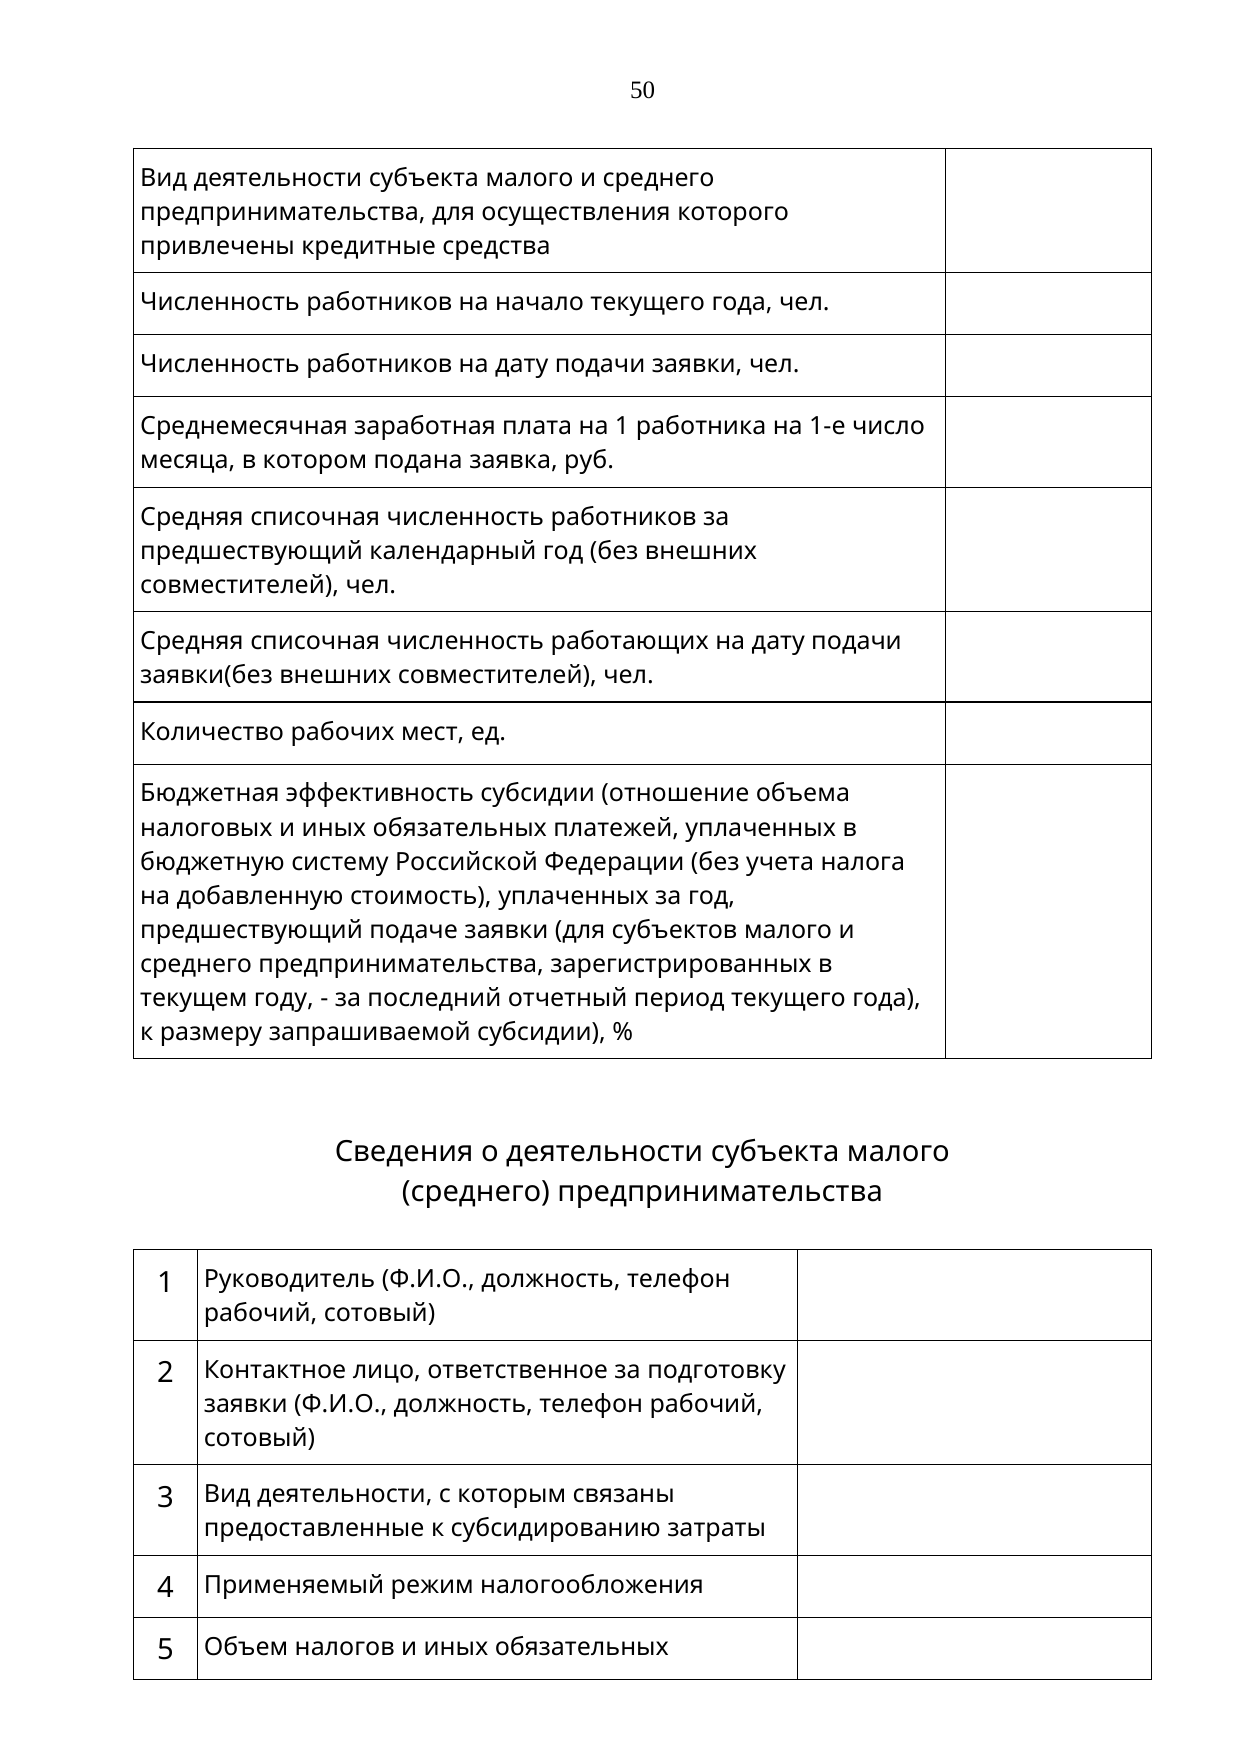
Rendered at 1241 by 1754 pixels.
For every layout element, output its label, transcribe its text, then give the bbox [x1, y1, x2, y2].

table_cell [198, 1618, 797, 1678]
table_cell 2 [134, 1341, 197, 1464]
table_cell Средняя списочная численность работников за предшествующий календарный год (без внешних совместителей), чел. [134, 488, 945, 611]
table_cell [946, 273, 1151, 334]
table_cell 5 [134, 1618, 197, 1678]
table_header [798, 1250, 1151, 1340]
table_cell [946, 149, 1151, 272]
table_cell [798, 1341, 1151, 1464]
table_cell [798, 1465, 1151, 1554]
table_header Руководитель (Ф.И.О., должность, телефон рабочий, сотовый) [198, 1250, 797, 1340]
table_cell [798, 1556, 1151, 1617]
table_cell Численность работников на начало текущего года, чел. [134, 273, 945, 334]
table_cell Бюджетная эффективность субсидии (отношение объема налоговых и иных обязательных платежей, уплаченных в бюджетную систему Российской Федерации (без учета налога на добавленную стоимость), уплаченных за год, предшествующий подаче заявки (для субъектов малого и среднего предпринимательства, зарегистрированных в текущем году, - за последний отчетный период текущего года), к размеру запрашиваемой субсидии), % [134, 765, 945, 1058]
table_cell Численность работников на дату подачи заявки, чел. [134, 335, 945, 396]
table_cell [946, 488, 1151, 611]
table_cell 4 [134, 1556, 197, 1617]
table_cell Контактное лицо, ответственное за подготовку заявки (Ф.И.О., должность, телефон рабочий, сотовый) [198, 1341, 797, 1464]
table_header 1 [134, 1250, 197, 1340]
table_cell Количество рабочих мест, ед. [134, 703, 945, 763]
table_cell Вид деятельности, с которым связаны предоставленные к субсидированию затраты [198, 1465, 797, 1554]
table_cell [946, 335, 1151, 396]
table_cell Средняя списочная численность работающих на дату подачи заявки(без внешних совместителей), чел. [134, 612, 945, 701]
table_cell Вид деятельности субъекта малого и среднего предпринимательства, для осуществления которого привлечены кредитные средства [134, 149, 945, 272]
table_cell 3 [134, 1465, 197, 1554]
table_cell Применяемый режим налогообложения [198, 1556, 797, 1617]
table_cell [946, 765, 1151, 1058]
text Сведения о деятельности субъекта малого [133, 1130, 1152, 1170]
table_cell [798, 1618, 1151, 1678]
table_cell [946, 397, 1151, 487]
table_cell [946, 703, 1151, 763]
table_cell Среднемесячная заработная плата на 1 работника на 1-е число месяца, в котором подана заявка, руб. [134, 397, 945, 487]
text (среднего) предпринимательства [133, 1170, 1152, 1209]
table_cell [946, 612, 1151, 701]
